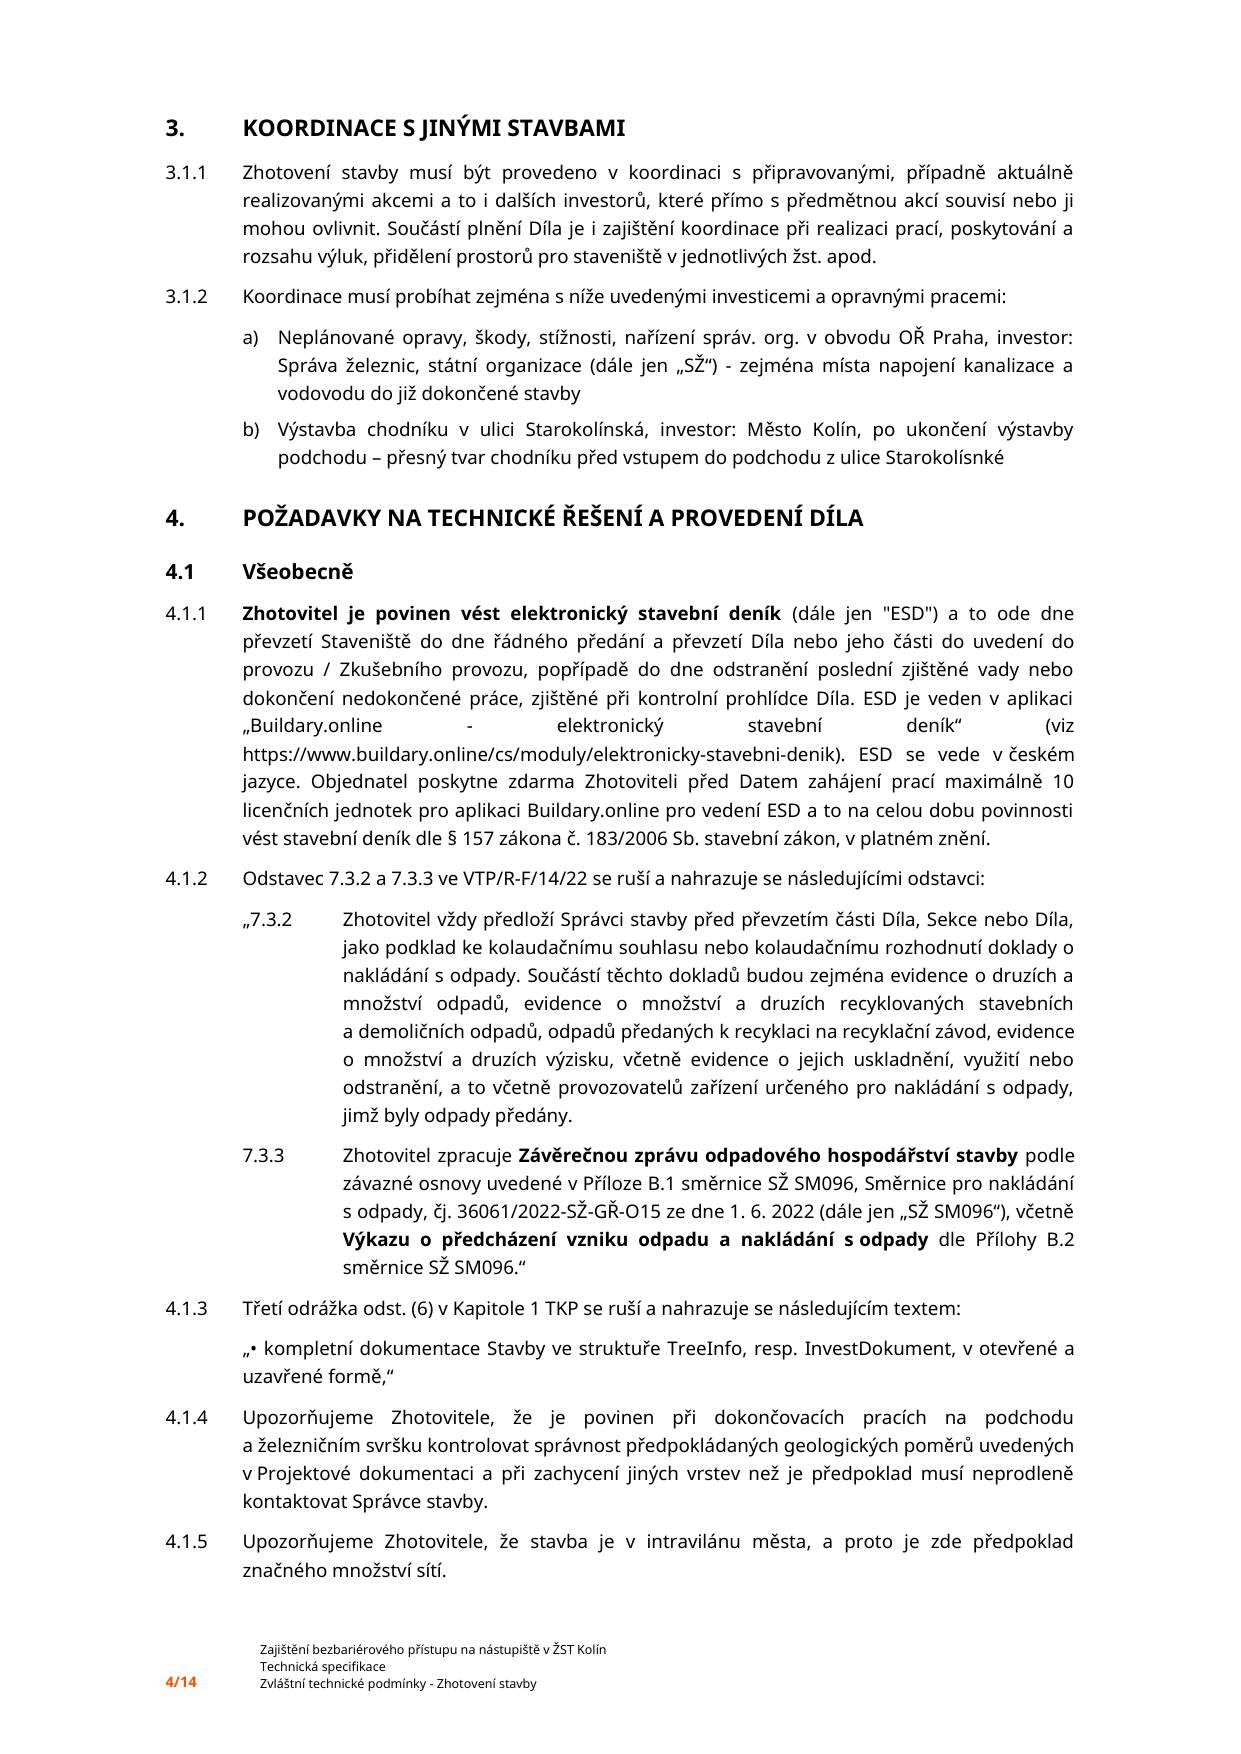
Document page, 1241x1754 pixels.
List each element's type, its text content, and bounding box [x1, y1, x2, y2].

list Výstavba chodníku v ulici Starokolínská, investor: Město Kolín, po ukončení výstavby podchodu – přesný tvar chodníku před vstupem do podchodu z ulice Starokolísnké [242, 417, 1075, 470]
text Odstavec 7.3.2 a 7.3.3 ve VTP/R-F/14/22 se ruší a nahrazuje se následujícími odstavci: [165, 865, 1075, 891]
list Třetí odrážka odst. (6) v Kapitole 1 TKP se ruší a nahrazuje se následujícím textem: [165, 1295, 1075, 1321]
text Upozorňujeme Zhotovitele, že je povinen při dokončovacích pracích na podchodu a železničním svršku kontrolovat správnost předpokládaných geologických poměrů uvedených v Projektové dokumentaci a při zachycení jiných vrstev než je předpoklad musí neprodleně kontaktovat Správce stavby. [165, 1404, 1075, 1514]
text POŽADAVKY NA TECHNICKÉ ŘEŠENÍ A PROVEDENÍ DÍLA [165, 502, 1075, 533]
text „7.3.2 Zhotovitel vždy předloží Správci stavby před převzetím části Díla, Sekce nebo Díla, jako podklad ke kolaudačnímu souhlasu nebo kolaudačnímu rozhodnutí doklady o nakládání s odpady. Součástí těchto dokladů budou zejména evidence o druzích a množství odpadů, evidence o množství a druzích recyklovaných stavebních a demoličních odpadů, odpadů předaných k recyklaci na recyklační závod, evidence o množství a druzích výzisku, včetně evidence o jejich uskladnění, využití nebo odstranění, a to včetně provozovatelů zařízení určeného pro nakládání s odpady, jimž byly odpady předány. [242, 906, 1075, 1128]
text 7.3.3 Zhotovitel zpracuje Závěrečnou zprávu odpadového hospodářství stavby podle závazné osnovy uvedené v Příloze B.1 směrnice SŽ SM096, Směrnice pro nakládání s odpady, čj. 36061/2022-SŽ-GŘ-O15 ze dne 1. 6. 2022 (dále jen „SŽ SM096“), včetně Výkazu o předcházení vzniku odpadu a nakládání s odpady dle Přílohy B.2 směrnice SŽ SM096.“ [242, 1143, 1075, 1280]
text Zhotovení stavby musí být provedeno v koordinaci s připravovanými, případně aktuálně realizovanými akcemi a to i dalších investorů, které přímo s předmětnou akcí souvisí nebo ji mohou ovlivnit. Součástí plnění Díla je i zajištění koordinace při realizaci prací, poskytování a rozsahu výluk, přidělení prostorů pro staveniště v jednotlivých žst. apod. [165, 159, 1075, 269]
text Zhotovitel je povinen vést elektronický stavební deník (dále jen "ESD") a to ode dne převzetí Staveniště do dne řádného předání a převzetí Díla nebo jeho části do uvedení do provozu / Zkušebního provozu, popřípadě do dne odstranění poslední zjištěné vady nebo dokončení nedokončené práce, zjištěné při kontrolní prohlídce Díla. ESD je veden v aplikaci „Buildary.online - elektronický stavební deník“ (viz https://www.buildary.online/cs/moduly/elektronicky-stavebni-denik). ESD se vede v českém jazyce. Objednatel poskytne zdarma Zhotoviteli před Datem zahájení prací maximálně 10 licenčních jednotek pro aplikaci Buildary.online pro vedení ESD a to na celou dobu povinnosti vést stavební deník dle § 157 zákona č. 183/2006 Sb. stavební zákon, v platném znění. [165, 601, 1075, 850]
text Koordinace musí probíhat zejména s níže uvedenými investicemi a opravnými pracemi: [165, 284, 1075, 309]
list Neplánované opravy, škody, stížnosti, nařízení správ. org. v obvodu OŘ Praha, investor: Správa železnic, státní organizace (dále jen „SŽ“) - zejména místa napojení kanalizace a vodovodu do již dokončené stavby [242, 324, 1075, 406]
text Všeobecně [165, 557, 1075, 585]
text Upozorňujeme Zhotovitele, že stavba je v intravilánu města, a proto je zde předpoklad značného množství sítí. [165, 1529, 1075, 1582]
text KOORDINACE S JINÝMI STAVBAMI [165, 112, 1075, 143]
text „• kompletní dokumentace Stavby ve struktuře TreeInfo, resp. InvestDokument, v otevřené a uzavřené formě,“ [242, 1336, 1075, 1389]
